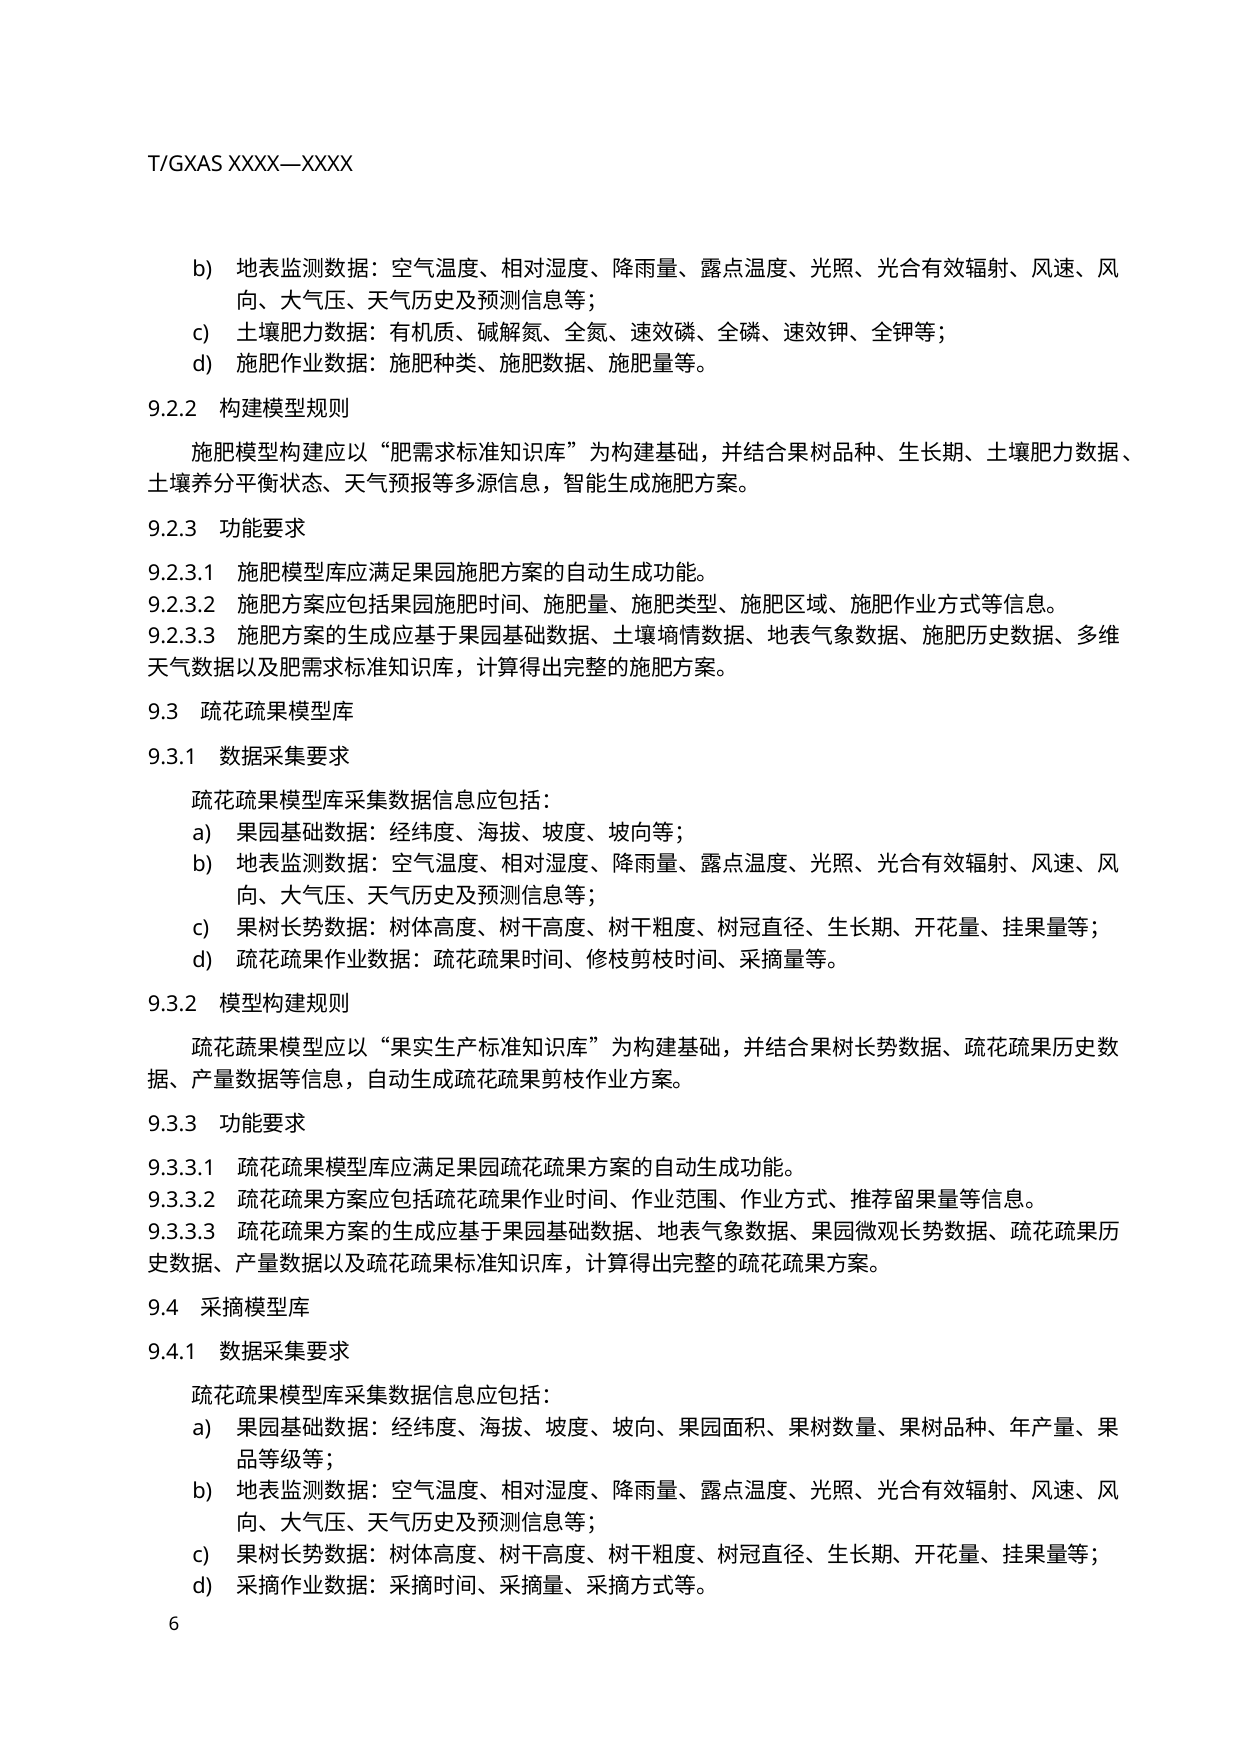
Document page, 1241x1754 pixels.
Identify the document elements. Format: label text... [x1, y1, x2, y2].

text 采摘作业数据：采摘时间、采摘量、采摘方式等。 [192, 1568, 1122, 1600]
text 模型构建规则 [148, 986, 1122, 1018]
text 疏花疏果方案的生成应基于果园基础数据、地表气象数据、果园微观长势数据、疏花疏果历史数据、产量数据以及疏花疏果标准知识库，计算得出完整的疏花疏果方案。 [148, 1214, 1122, 1277]
text 疏花疏果作业数据：疏花疏果时间、修枝剪枝时间、采摘量等。 [192, 942, 1122, 973]
text 地表监测数据：空气温度、相对湿度、降雨量、露点温度、光照、光合有效辐射、风速、风向、大气压、天气历史及预测信息等； [192, 251, 1122, 314]
text 地表监测数据：空气温度、相对湿度、降雨量、露点温度、光照、光合有效辐射、风速、风向、大气压、天气历史及预测信息等； [192, 1473, 1122, 1537]
text 地表监测数据：空气温度、相对湿度、降雨量、露点温度、光照、光合有效辐射、风速、风向、大气压、天气历史及预测信息等； [192, 846, 1122, 910]
text 果树长势数据：树体高度、树干高度、树干粗度、树冠直径、生长期、开花量、挂果量等； [192, 1537, 1122, 1568]
text 疏花疏果方案应包括疏花疏果作业时间、作业范围、作业方式、推荐留果量等信息。 [148, 1182, 1122, 1214]
text 果树长势数据：树体高度、树干高度、树干粗度、树冠直径、生长期、开花量、挂果量等； [192, 910, 1122, 942]
text 疏花疏果模型库采集数据信息应包括： [148, 1378, 1122, 1410]
text 施肥作业数据：施肥种类、施肥数据、施肥量等。 [192, 346, 1122, 378]
text 构建模型规则 [148, 391, 1122, 422]
text 施肥方案的生成应基于果园基础数据、土壤墒情数据、地表气象数据、施肥历史数据、多维天气数据以及肥需求标准知识库，计算得出完整的施肥方案。 [148, 618, 1122, 682]
text 土壤肥力数据：有机质、碱解氮、全氮、速效磷、全磷、速效钾、全钾等； [192, 314, 1122, 346]
text 施肥模型库应满足果园施肥方案的自动生成功能。 [148, 555, 1122, 587]
text 疏花疏果模型库应满足果园疏花疏果方案的自动生成功能。 [148, 1150, 1122, 1182]
text 施肥方案应包括果园施肥时间、施肥量、施肥类型、施肥区域、施肥作业方式等信息。 [148, 587, 1122, 618]
text 疏花疏果模型库 [148, 694, 1122, 726]
list 果园基础数据：经纬度、海拔、坡度、坡向、果园面积、果树数量、果树品种、年产量、果品等级等； [192, 1410, 1122, 1473]
list 果园基础数据：经纬度、海拔、坡度、坡向等； [192, 814, 1122, 846]
text 功能要求 [148, 511, 1122, 542]
text 疏花蔬果模型应以“果实生产标准知识库”为构建基础，并结合果树长势数据、疏花疏果历史数据、产量数据等信息，自动生成疏花疏果剪枝作业方案。 [148, 1030, 1122, 1093]
text 施肥模型构建应以“肥需求标准知识库”为构建基础，并结合果树品种、生长期、土壤肥力数据、土壤养分平衡状态、天气预报等多源信息，智能生成施肥方案。 [148, 435, 1122, 498]
text 采摘模型库 [148, 1290, 1122, 1321]
text 数据采集要求 [148, 1334, 1122, 1366]
text 数据采集要求 [148, 739, 1122, 770]
text 功能要求 [148, 1106, 1122, 1138]
text 疏花疏果模型库采集数据信息应包括： [148, 783, 1122, 814]
